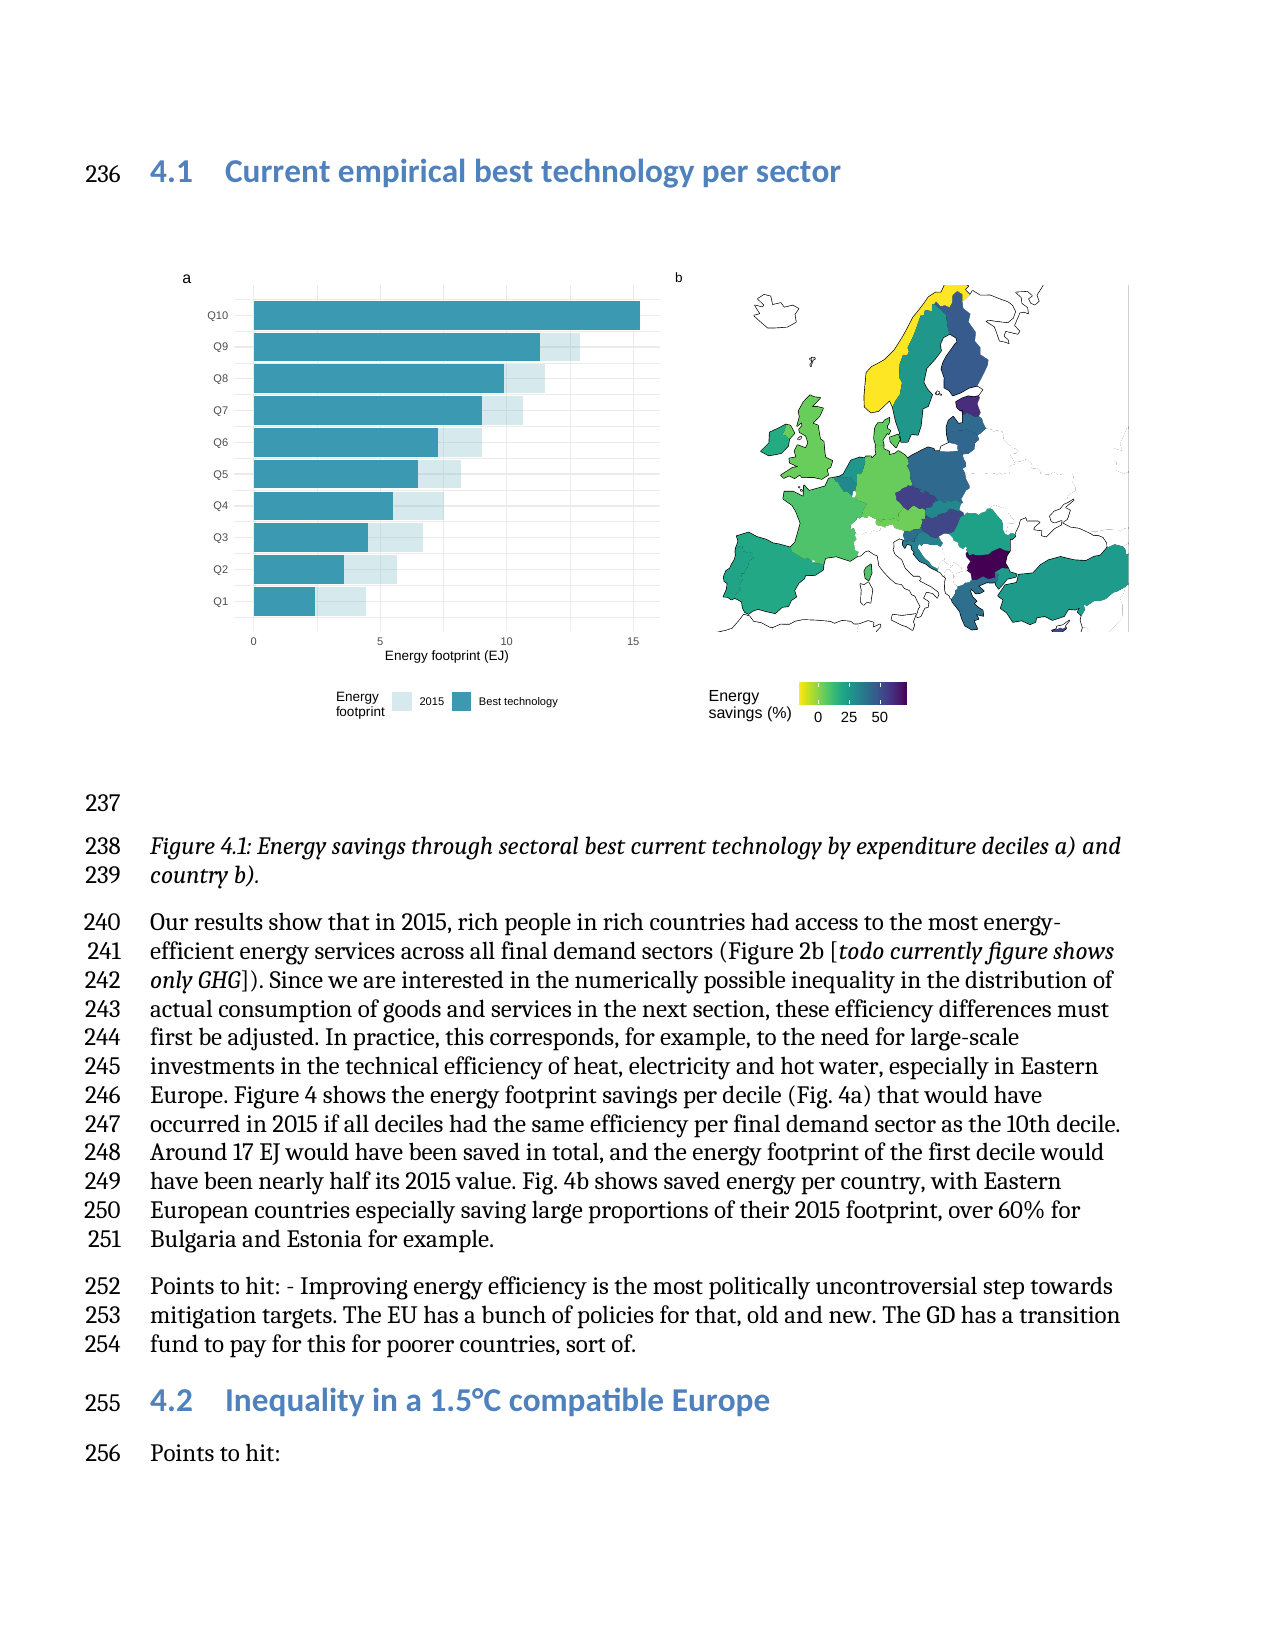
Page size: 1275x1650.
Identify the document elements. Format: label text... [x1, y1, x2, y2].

text Points to hit: [150, 1438, 1125, 1467]
text Points to hit: - Improving energy efficiency is the most politically uncontroversial step towards mitigation targets. The EU has a bunch of policies for that, old and new. The GD has a transition fund to pay for this for poorer countries, sort of. [150, 1272, 1125, 1358]
subtitle 4.1 Current empirical best technology per sector [150, 150, 1125, 191]
subtitle 4.2 Inequality in a 1.5°C compatible Europe [150, 1379, 1125, 1420]
text Our results show that in 2015, rich people in rich countries had access to the most energy-efficient energy services across all final demand sectors (Figure 2b [todo currently figure shows only GHG]). Since we are interested in the numerically possible inequality in the distribution of actual consumption of goods and services in the next section, these efficiency differences must first be adjusted. In practice, this corresponds, for example, to the need for large-scale investments in the technical efficiency of heat, electricity and hot water, especially in Eastern Europe. Figure 4 shows the energy footprint savings per decile (Fig. 4a) that would have occurred in 2015 if all deciles had the same efficiency per final demand sector as the 10th decile. Around 17 EJ would have been saved in total, and the energy footprint of the first decile would have been nearly half its 2015 value. Fig. 4b shows saved energy per country, with Eastern European countries especially saving large proportions of their 2015 footprint, over 60% for Bulgaria and Estonia for example. [150, 908, 1125, 1253]
text Figure 4.1: Energy savings through sectoral best current technology by expenditure deciles a) and country b). [150, 832, 1125, 889]
